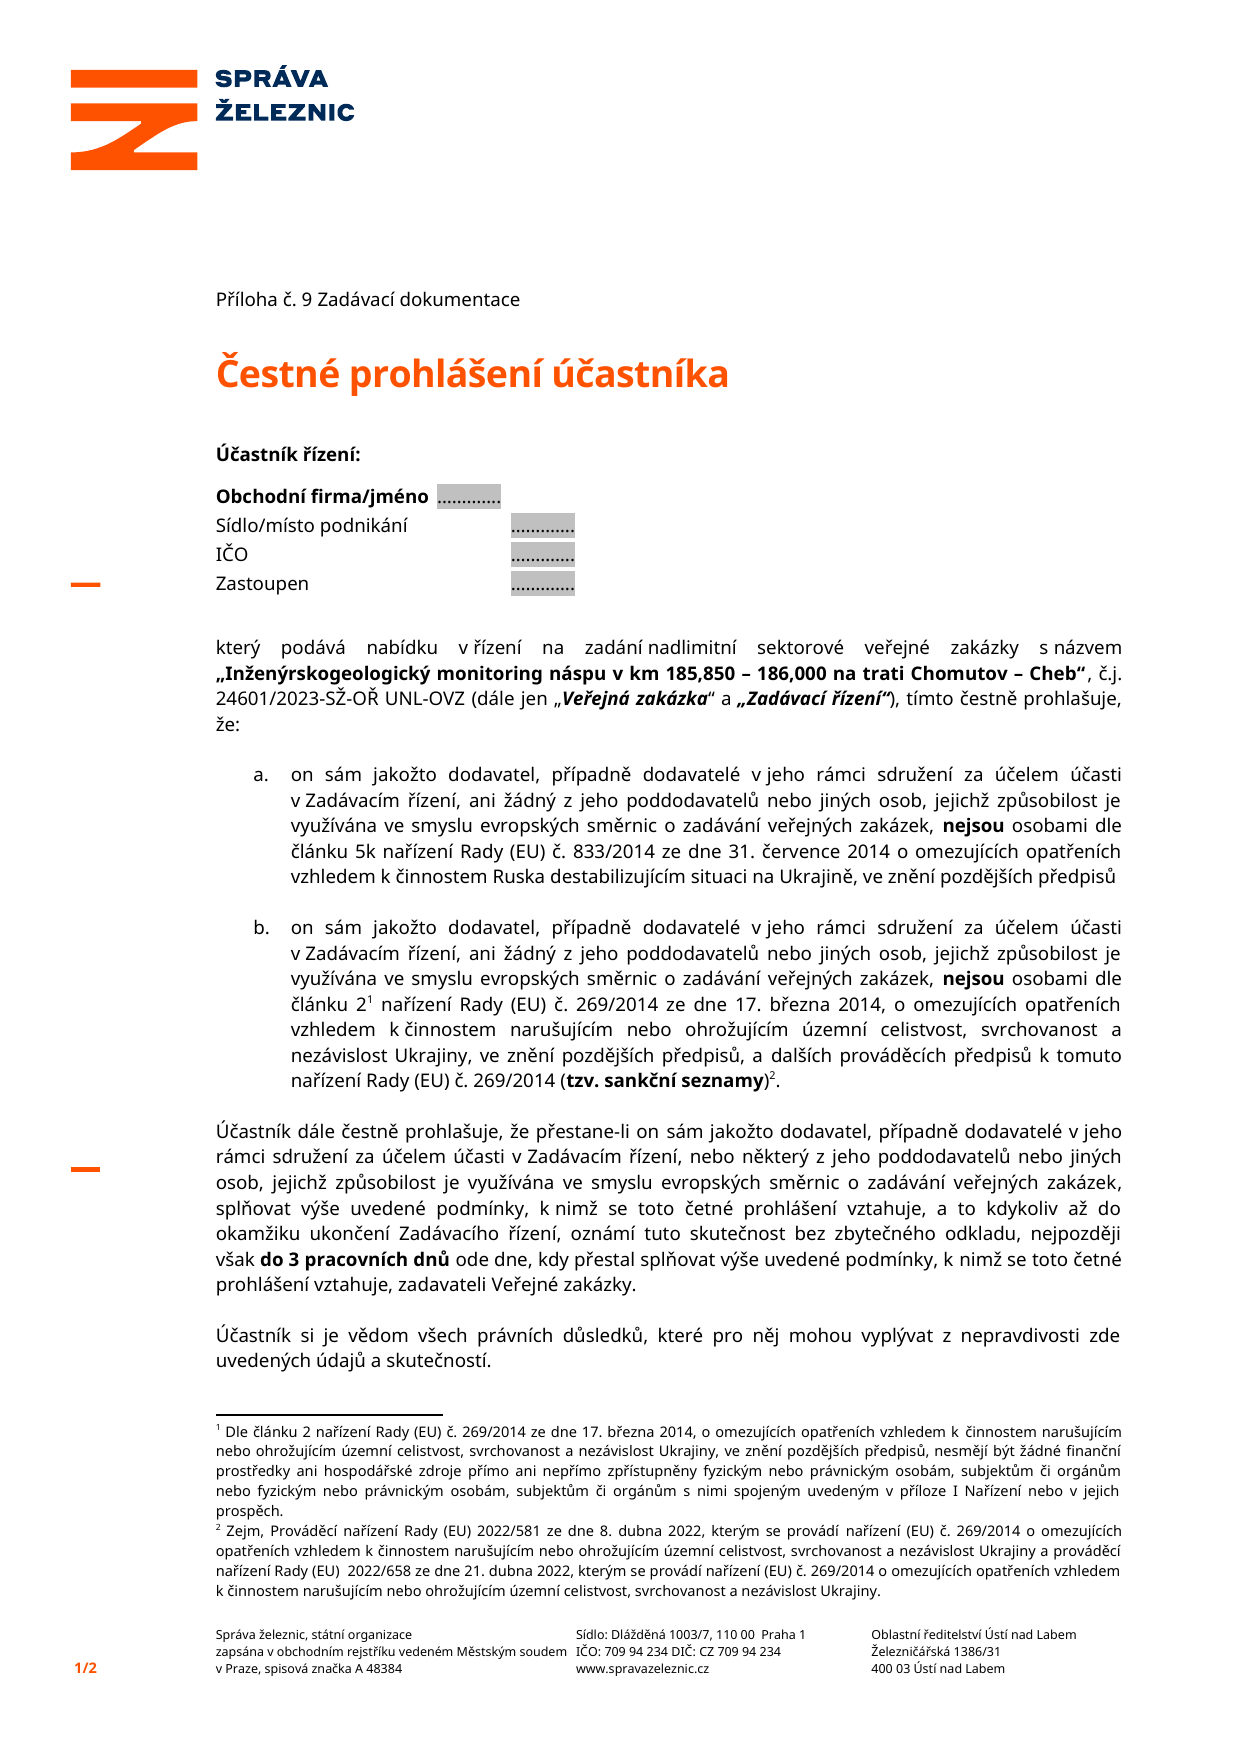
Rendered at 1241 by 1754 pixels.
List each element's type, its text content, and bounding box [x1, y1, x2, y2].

text Účastník si je vědom všech právních důsledků, které pro něj mohou vyplývat z nepravdivosti zde uvedených údajů a skutečností. [216, 1322, 1122, 1373]
text Účastník dále čestně prohlašuje, že přestane-li on sám jakožto dodavatel, případně dodavatelé v jeho rámci sdružení za účelem účasti v Zadávacím řízení, nebo některý z jeho poddodavatelů nebo jiných osob, jejichž způsobilost je využívána ve smyslu evropských směrnic o zadávání veřejných zakázek, splňovat výše uvedené podmínky, k nimž se toto četné prohlášení vztahuje, a to kdykoliv až do okamžiku ukončení Zadávacího řízení, oznámí tuto skutečnost bez zbytečného odkladu, nejpozději však do 3 pracovních dnů ode dne, kdy přestal splňovat výše uvedené podmínky, k nimž se toto četné prohlášení vztahuje, zadavateli Veřejné zakázky. [216, 1118, 1122, 1297]
list on sám jakožto dodavatel, případně dodavatelé v jeho rámci sdružení za účelem účasti v Zadávacím řízení, ani žádný z jeho poddodavatelů nebo jiných osob, jejichž způsobilost je využívána ve smyslu evropských směrnic o zadávání veřejných zakázek, nejsou osobami dle článku 2 nařízení Rady (EU) č. 269/2014 ze dne 17. března 2014, o omezujících opatřeních vzhledem k činnostem narušujícím nebo ohrožujícím územní celistvost, svrchovanost a nezávislost Ukrajiny, ve znění pozdějších předpisů, a dalších prováděcích předpisů k tomuto nařízení Rady (EU) č. 269/2014 (tzv. sankční seznamy). [253, 915, 1122, 1093]
text Obchodní firma/jméno …………. [216, 481, 1122, 509]
text IČO …………. [216, 538, 1122, 567]
text Účastník řízení: [216, 437, 1122, 468]
subtitle Čestné prohlášení účastníka [216, 347, 1122, 398]
text Zastoupen …………. [216, 567, 1122, 596]
text Sídlo/místo podnikání …………. [216, 509, 1122, 538]
list on sám jakožto dodavatel, případně dodavatelé v jeho rámci sdružení za účelem účasti v Zadávacím řízení, ani žádný z jeho poddodavatelů nebo jiných osob, jejichž způsobilost je využívána ve smyslu evropských směrnic o zadávání veřejných zakázek, nejsou osobami dle článku 5k nařízení Rady (EU) č. 833/2014 ze dne 31. července 2014 o omezujících opatřeních vzhledem k činnostem Ruska destabilizujícím situaci na Ukrajině, ve znění pozdějších předpisů [253, 762, 1122, 889]
text Příloha č. 9 Zadávací dokumentace [216, 286, 1122, 311]
text který podává nabídku v řízení na zadání nadlimitní sektorové veřejné zakázky s názvem „Inženýrskogeologický monitoring náspu v km 185,850 – 186,000 na trati Chomutov – Cheb“, č.j. 24601/2023-SŽ-OŘ UNL-OVZ (dále jen „Veřejná zakázka“ a „Zadávací řízení“), tímto čestně prohlašuje, že: [216, 634, 1122, 737]
